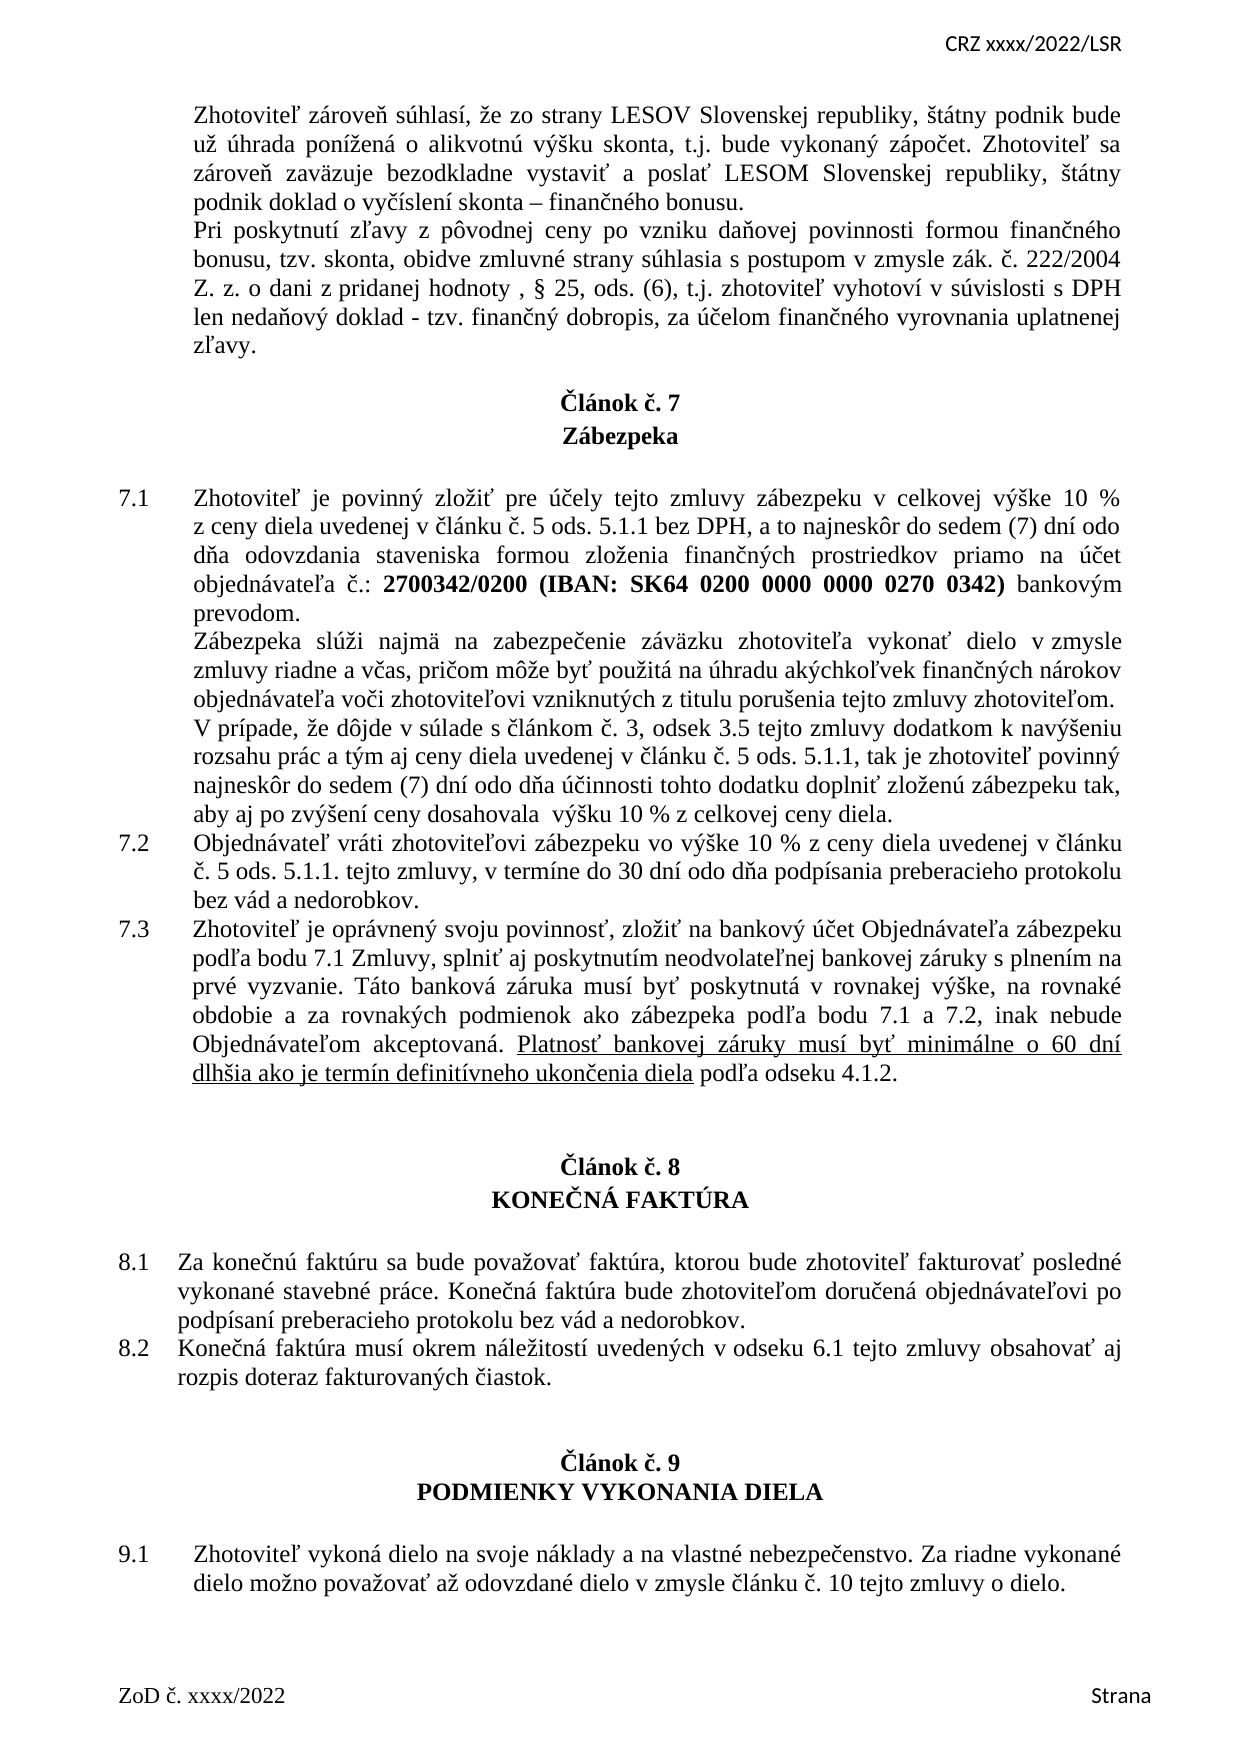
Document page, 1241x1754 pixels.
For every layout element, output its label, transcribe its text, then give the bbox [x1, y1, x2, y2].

text V prípade, že dôjde v súlade s článkom č. 3, odsek 3.5 tejto zmluvy dodatkom k navýšeniu rozsahu prác a tým aj ceny diela uvedenej v článku č. 5 ods. 5.1.1, tak je zhotoviteľ povinný najneskôr do sedem (7) dní odo dňa účinnosti tohto dodatku doplniť zloženú zábezpeku tak, aby aj po zvýšení ceny dosahovala výšku 10 % z celkovej ceny diela. [193, 713, 1122, 828]
list Zhotoviteľ zároveň súhlasí, že zo strany LESOV Slovenskej republiky, štátny podnik bude už úhrada ponížená o alikvotnú výšku skonta, t.j. bude vykonaný zápočet. Zhotoviteľ sa zároveň zaväzuje bezodkladne vystaviť a poslať LESOM Slovenskej republiky, štátny podnik doklad o vyčíslení skonta – finančného bonusu. [193, 100, 1122, 215]
text 7.1 Zhotoviteľ je povinný zložiť pre účely tejto zmluvy zábezpeku v celkovej výške 10 % z ceny diela uvedenej v článku č. 5 ods. 5.1.1 bez DPH, a to najneskôr do sedem (7) dní odo dňa odovzdania staveniska formou zloženia finančných prostriedkov priamo na účet objednávateľa č.: 2700342/0200 (IBAN: SK64 0200 0000 0000 0270 0342) bankovým prevodom. [118, 483, 1122, 626]
text PODMIENKY VYKONANIA DIELA [118, 1477, 1122, 1506]
text 9.1 Zhotoviteľ vykoná dielo na svoje náklady a na vlastné nebezpečenstvo. Za riadne vykonané dielo možno považovať až odovzdané dielo v zmysle článku č. 10 tejto zmluvy o dielo. [118, 1539, 1122, 1597]
text Zábezpeka slúži najmä na zabezpečenie záväzku zhotoviteľa vykonať dielo v zmysle zmluvy riadne a včas, pričom môže byť použitá na úhradu akýchkoľvek finančných nárokov objednávateľa voči zhotoviteľovi vzniknutých z titulu porušenia tejto zmluvy zhotoviteľom. [193, 626, 1122, 713]
text Článok č. 8 [118, 1152, 1122, 1181]
text 8.1 Za konečnú faktúru sa bude považovať faktúra, ktorou bude zhotoviteľ fakturovať posledné vykonané stavebné práce. Konečná faktúra bude zhotoviteľom doručená objednávateľovi po podpísaní preberacieho protokolu bez vád a nedorobkov. [118, 1247, 1122, 1333]
text Článok č. 7 [118, 388, 1122, 417]
text 8.2 Konečná faktúra musí okrem náležitostí uvedených v odseku 6.1 tejto zmluvy obsahovať aj rozpis doteraz fakturovaných čiastok. [118, 1333, 1122, 1391]
text 7.2 Objednávateľ vráti zhotoviteľovi zábezpeku vo výške 10 % z ceny diela uvedenej v článku č. 5 ods. 5.1.1. tejto zmluvy, v termíne do 30 dní odo dňa podpísania preberacieho protokolu bez vád a nedorobkov. [118, 828, 1122, 914]
text Článok č. 9 [118, 1448, 1122, 1477]
list Pri poskytnutí zľavy z pôvodnej ceny po vzniku daňovej povinnosti formou finančného bonusu, tzv. skonta, obidve zmluvné strany súhlasia s postupom v zmysle zák. č. 222/2004 Z. z. o dani z pridanej hodnoty , § 25, ods. (6), t.j. zhotoviteľ vyhotoví v súvislosti s DPH len nedaňový doklad - tzv. finančný dobropis, za účelom finančného vyrovnania uplatnenej zľavy. [193, 215, 1122, 359]
text 7.3 Zhotoviteľ je oprávnený svoju povinnosť, zložiť na bankový účet Objednávateľa zábezpeku podľa bodu 7.1 Zmluvy, splniť aj poskytnutím neodvolateľnej bankovej záruky s plnením na prvé vyzvanie. Táto banková záruka musí byť poskytnutá v rovnakej výške, na rovnaké obdobie a za rovnakých podmienok ako zábezpeka podľa bodu 7.1 a 7.2, inak nebude Objednávateľom akceptovaná. Platnosť bankovej záruky musí byť minimálne o 60 dní dlhšia ako je termín definitívneho ukončenia diela podľa odseku 4.1.2. [118, 914, 1122, 1086]
text KONEČNÁ FAKTÚRA [118, 1186, 1122, 1214]
text Zábezpeka [118, 421, 1122, 450]
